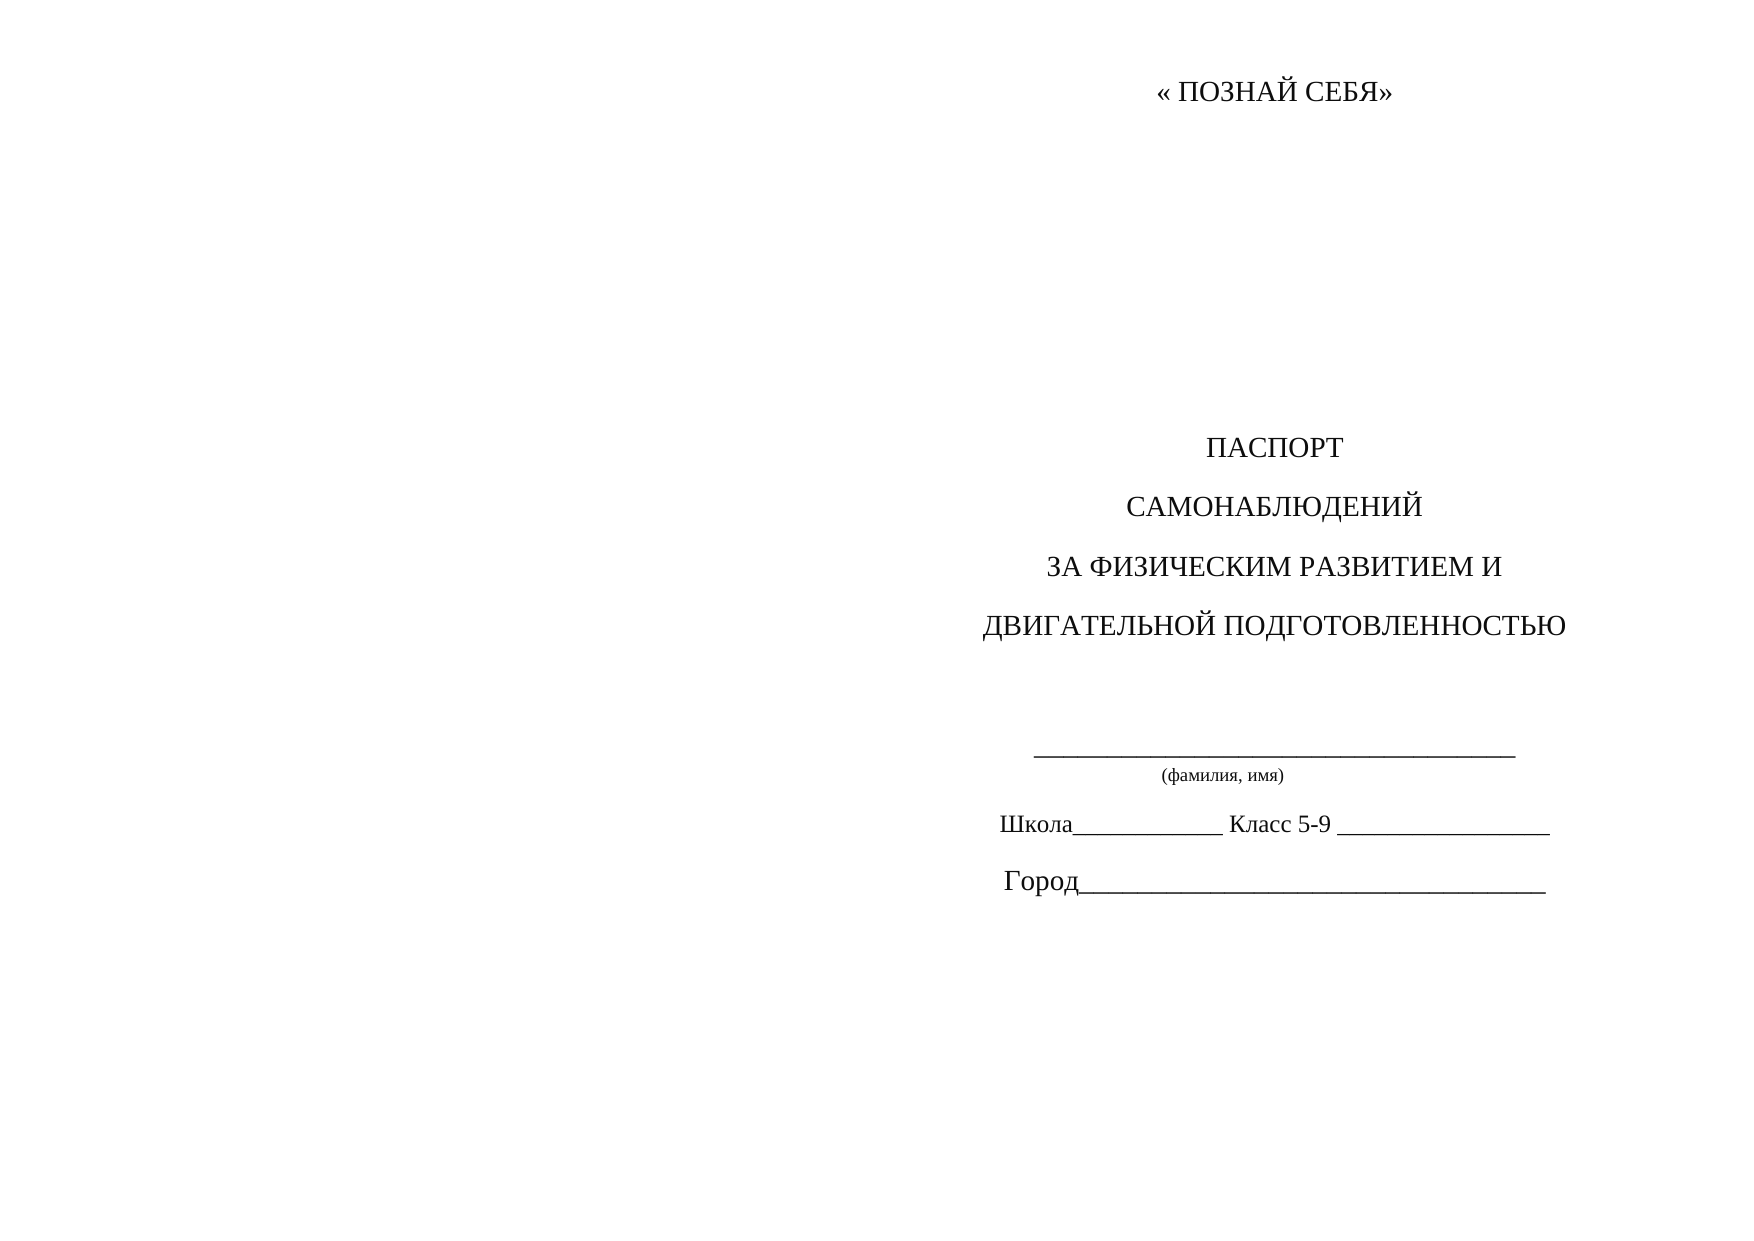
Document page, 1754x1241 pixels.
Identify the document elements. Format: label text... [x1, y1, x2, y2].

text ПАСПОРТ [842, 430, 1604, 464]
text Город________________________________ [842, 863, 1604, 897]
text ЗА ФИЗИЧЕСКИМ РАЗВИТИЕМ И [842, 549, 1604, 582]
text САМОНАБЛЮДЕНИЙ [842, 489, 1604, 523]
text « ПОЗНАЙ СЕБЯ» [842, 74, 1604, 107]
text _________________________________ (фамилия, имя) [842, 727, 1604, 785]
text Школа____________ Класс 5-9 _________________ [842, 809, 1604, 838]
text ДВИГАТЕЛЬНОЙ ПОДГОТОВЛЕННОСТЬЮ [842, 608, 1604, 642]
